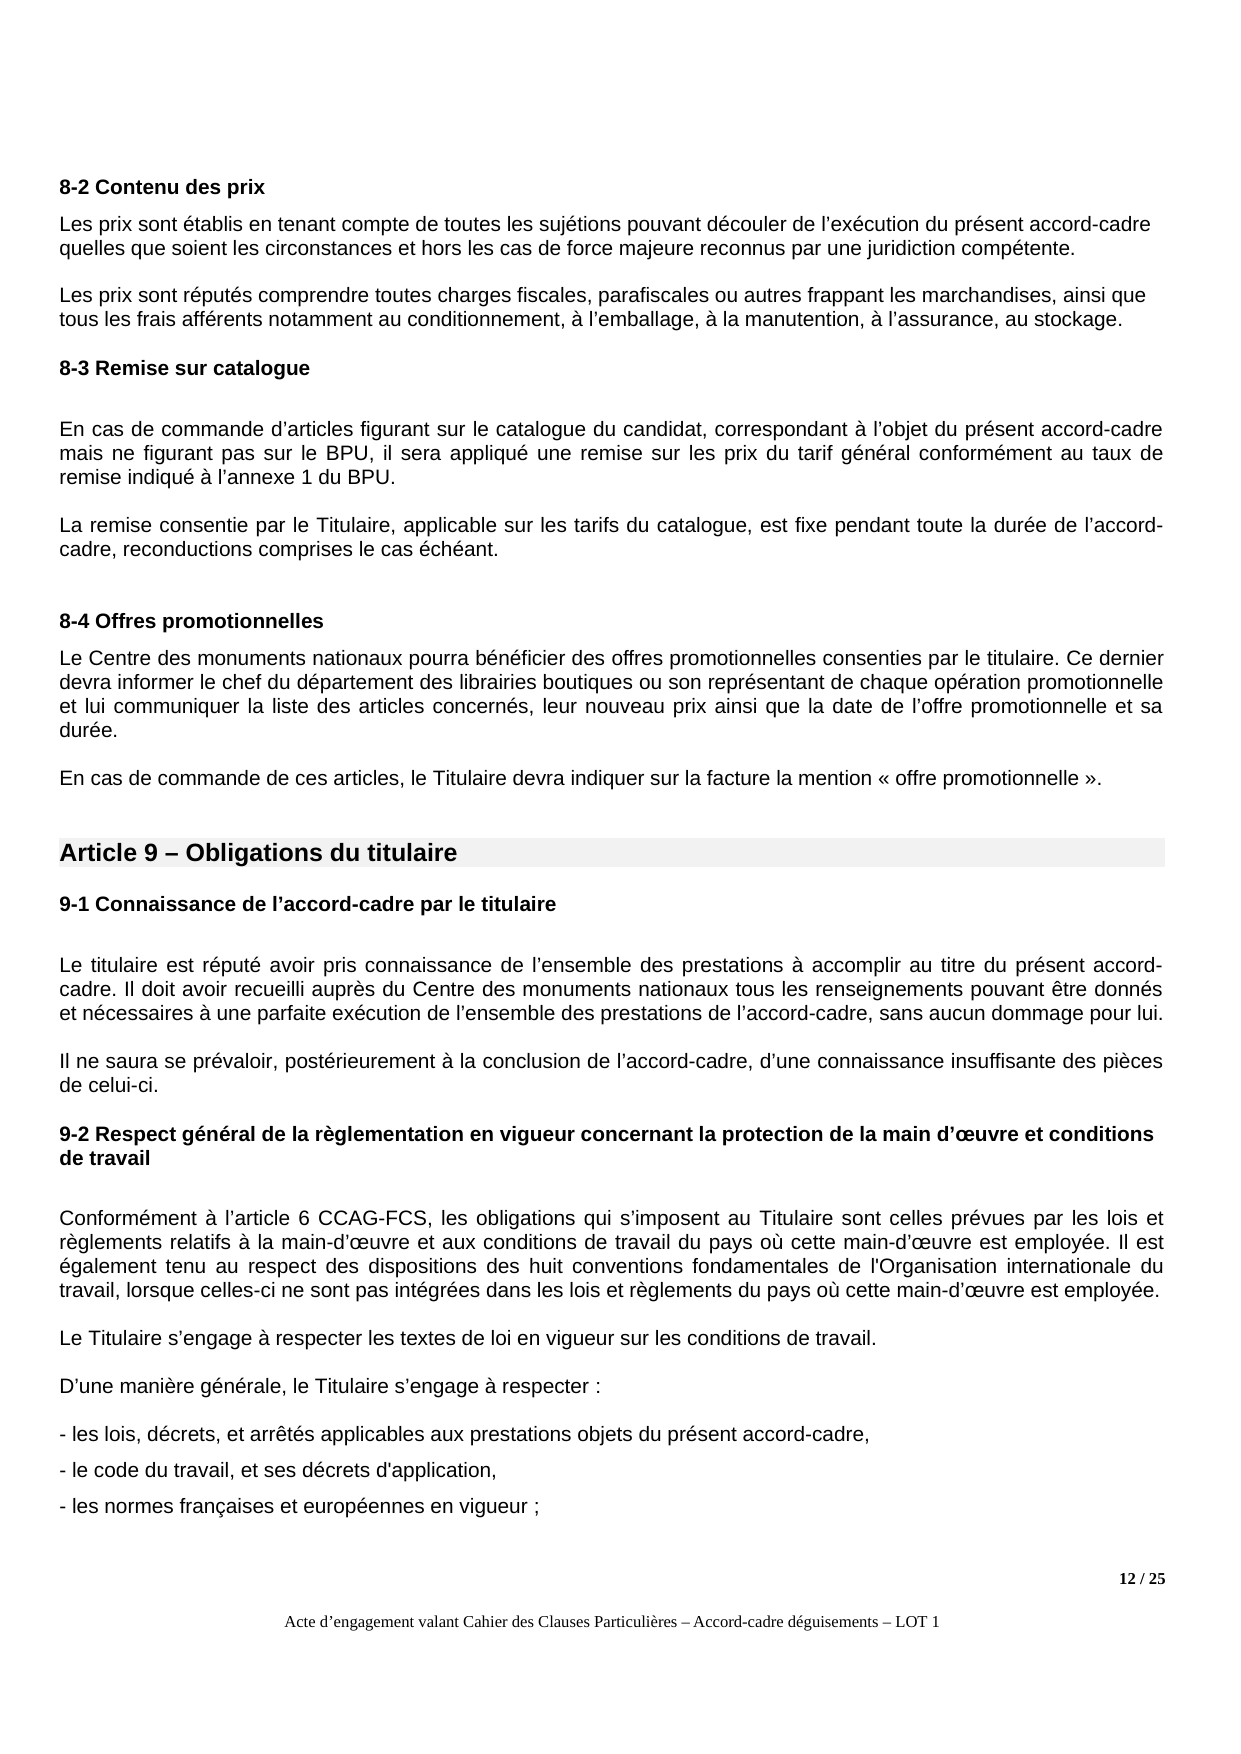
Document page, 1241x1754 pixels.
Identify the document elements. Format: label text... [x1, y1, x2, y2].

text En cas de commande de ces articles, le Titulaire devra indiquer sur la facture la mention « offre promotionnelle ». [59, 766, 1165, 789]
text - les normes françaises et européennes en vigueur ; [59, 1494, 1165, 1518]
text Le Titulaire s’engage à respecter les textes de loi en vigueur sur les conditions de travail. [59, 1326, 1165, 1349]
text Il ne saura se prévaloir, postérieurement à la conclusion de l’accord-cadre, d’une connaissance insuffisante des pièces de celui-ci. [59, 1048, 1165, 1096]
text Le titulaire est réputé avoir pris connaissance de l’ensemble des prestations à accomplir au titre du présent accord-cadre. Il doit avoir recueilli auprès du Centre des monuments nationaux tous les renseignements pouvant être donnés et nécessaires à une parfaite exécution de l’ensemble des prestations de l’accord-cadre, sans aucun dommage pour lui. [59, 953, 1165, 1024]
text La remise consentie par le Titulaire, applicable sur les tarifs du catalogue, est fixe pendant toute la durée de l’accord-cadre, reconductions comprises le cas échéant. [59, 512, 1165, 560]
subtitle 9-2 Respect général de la règlementation en vigueur concernant la protection de la main d’œuvre et conditions de travail [59, 1121, 1165, 1169]
text Conformément à l’article 6 CCAG-FCS, les obligations qui s’imposent au Titulaire sont celles prévues par les lois et règlements relatifs à la main-d’œuvre et aux conditions de travail du pays où cette main-d’œuvre est employée. Il est également tenu au respect des dispositions des huit conventions fondamentales de l'Organisation internationale du travail, lorsque celles-ci ne sont pas intégrées dans les lois et règlements du pays où cette main-d’œuvre est employée. [59, 1206, 1165, 1302]
text Le Centre des monuments nationaux pourra bénéficier des offres promotionnelles consenties par le titulaire. Ce dernier devra informer le chef du département des librairies boutiques ou son représentant de chaque opération promotionnelle et lui communiquer la liste des articles concernés, leur nouveau prix ainsi que la date de l’offre promotionnelle et sa durée. [59, 646, 1165, 742]
text En cas de commande d’articles figurant sur le catalogue du candidat, correspondant à l’objet du présent accord-cadre mais ne figurant pas sur le BPU, il sera appliqué une remise sur les prix du tarif général conformément au taux de remise indiqué à l’annexe 1 du BPU. [59, 417, 1165, 488]
subtitle Article 9 – Obligations du titulaire [59, 838, 1165, 867]
text Les prix sont établis en tenant compte de toutes les sujétions pouvant découler de l’exécution du présent accord-cadre quelles que soient les circonstances et hors les cas de force majeure reconnus par une juridiction compétente. [59, 211, 1165, 259]
subtitle 8-3 Remise sur catalogue [59, 356, 1165, 380]
text - le code du travail, et ses décrets d'application, [59, 1458, 1165, 1482]
text - les lois, décrets, et arrêtés applicables aux prestations objets du présent accord-cadre, [59, 1421, 1165, 1445]
subtitle 8-2 Contenu des prix [59, 175, 1165, 199]
text Les prix sont réputés comprendre toutes charges fiscales, parafiscales ou autres frappant les marchandises, ainsi que tous les frais afférents notamment au conditionnement, à l’emballage, à la manutention, à l’assurance, au stockage. [59, 283, 1165, 331]
text D’une manière générale, le Titulaire s’engage à respecter : [59, 1373, 1165, 1397]
subtitle 8-4 Offres promotionnelles [59, 609, 1165, 633]
subtitle 9-1 Connaissance de l’accord-cadre par le titulaire [59, 892, 1165, 916]
